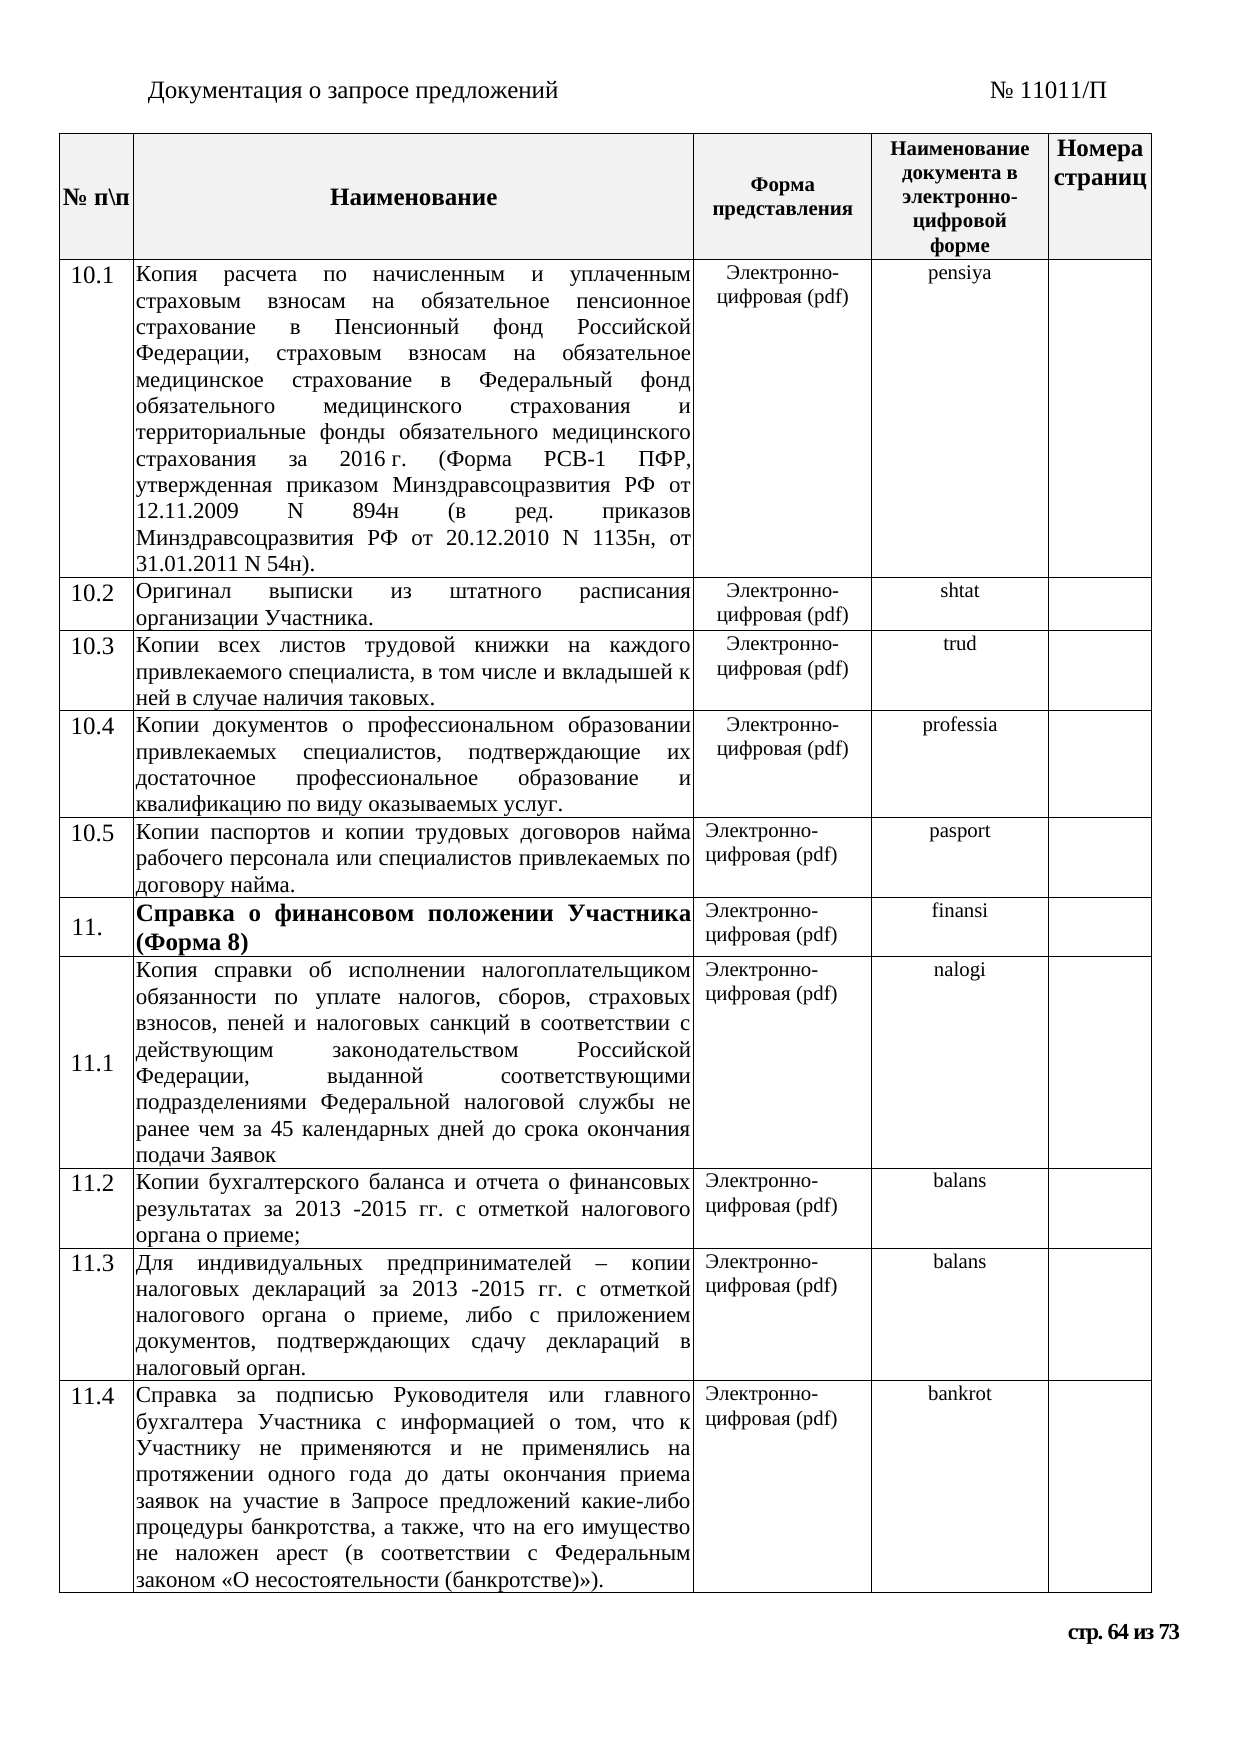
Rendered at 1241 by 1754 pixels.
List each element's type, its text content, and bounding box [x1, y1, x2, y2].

table_cell 10.3 [60, 631, 133, 710]
table_cell Копии всех листов трудовой книжки на каждого привлекаемого специалиста, в том числе и вкладышей к ней в случае наличия таковых. [134, 631, 693, 710]
table_cell Копия расчета по начисленным и уплаченным страховым взносам на обязательное пенсионное страхование в Пенсионный фонд Российской Федерации, страховым взносам на обязательное медицинское страхование в Федеральный фонд обязательного медицинского страхования и территориальные фонды обязательного медицинского страхования за 2016 г. (Форма РСВ-1 ПФР, утвержденная приказом Минздравсоцразвития РФ от 12.11.2009 N 894н (в ред. приказов Минздравсоцразвития РФ от 20.12.2010 N 1135н, от 31.01.2011 N 54н). [134, 260, 693, 577]
table_cell [1049, 1249, 1151, 1380]
table_cell 11.4 [60, 1381, 133, 1592]
table_cell shtat [872, 578, 1048, 630]
table_cell [1049, 818, 1151, 897]
table_cell [60, 898, 133, 956]
table_cell Справка о финансовом положении Участника (Форма 8) [134, 898, 693, 956]
table_cell Электронно-цифровая (pdf) [694, 898, 871, 956]
table_cell Электронно-цифровая (pdf) [694, 631, 871, 710]
table_cell Электронно-цифровая (pdf) [694, 711, 871, 817]
table_cell 11.3 [60, 1249, 133, 1380]
table_cell [1049, 578, 1151, 630]
table_cell Электронно-цифровая (pdf) [694, 260, 871, 577]
table_cell [1049, 1381, 1151, 1592]
table_cell [1049, 898, 1151, 956]
table_header Наименование документа в электронно-цифровой форме [872, 134, 1048, 259]
table_cell finansi [872, 898, 1048, 956]
table_cell Электронно-цифровая (pdf) [694, 1169, 871, 1247]
table_header Наименование [134, 134, 693, 259]
table_cell [1049, 1169, 1151, 1247]
table_cell 10.5 [60, 818, 133, 897]
table_cell Электронно-цифровая (pdf) [694, 1381, 871, 1592]
table_cell Электронно-цифровая (pdf) [694, 957, 871, 1167]
table_cell Справка за подписью Руководителя или главного бухгалтера Участника с информацией о том, что к Участнику не применяются и не применялись на протяжении одного года до даты окончания приема заявок на участие в Запросе предложений какие-либо процедуры банкротства, а также, что на его имущество не наложен арест (в соответствии с Федеральным законом «О несостоятельности (банкротстве)»). [134, 1381, 693, 1592]
table_cell 11.2 [60, 1169, 133, 1247]
table_cell [1049, 631, 1151, 710]
table_cell balans [872, 1169, 1048, 1247]
table_header № п\п [60, 134, 133, 259]
table_cell [1049, 711, 1151, 817]
table_header Номера страниц [1049, 134, 1151, 259]
table_cell Копия справки об исполнении налогоплательщиком обязанности по уплате налогов, сборов, страховых взносов, пеней и налоговых санкций в соответствии с действующим законодательством Российской Федерации, выданной соответствующими подразделениями Федеральной налоговой службы не ранее чем за 45 календарных дней до срока окончания подачи Заявок [134, 957, 693, 1167]
table_cell Электронно-цифровая (pdf) [694, 1249, 871, 1380]
table_cell Оригинал выписки из штатного расписания организации Участника. [134, 578, 693, 630]
table_cell 10.4 [60, 711, 133, 817]
table_cell [1049, 957, 1151, 1167]
table_cell 11.1 [60, 957, 133, 1167]
table_cell trud [872, 631, 1048, 710]
table_cell Копии документов о профессиональном образовании привлекаемых специалистов, подтверждающие их достаточное профессиональное образование и квалификацию по виду оказываемых услуг. [134, 711, 693, 817]
table_cell pensiya [872, 260, 1048, 577]
table_cell Электронно-цифровая (pdf) [694, 818, 871, 897]
table_cell bankrot [872, 1381, 1048, 1592]
table_cell professia [872, 711, 1048, 817]
table_cell Для индивидуальных предпринимателей – копии налоговых деклараций за 2013 -2015 гг. с отметкой налогового органа о приеме, либо с приложением документов, подтверждающих сдачу деклараций в налоговый орган. [134, 1249, 693, 1380]
table_cell Копии паспортов и копии трудовых договоров найма рабочего персонала или специалистов привлекаемых по договору найма. [134, 818, 693, 897]
table_cell 10.1 [60, 260, 133, 577]
table_cell Электронно-цифровая (pdf) [694, 578, 871, 630]
table_cell nalogi [872, 957, 1048, 1167]
table_cell balans [872, 1249, 1048, 1380]
table_cell [1049, 260, 1151, 577]
table_cell pasport [872, 818, 1048, 897]
table_cell Копии бухгалтерского баланса и отчета о финансовых результатах за 2013 -2015 гг. с отметкой налогового органа о приеме; [134, 1169, 693, 1247]
table_header Форма представления [694, 134, 871, 259]
table_cell 10.2 [60, 578, 133, 630]
